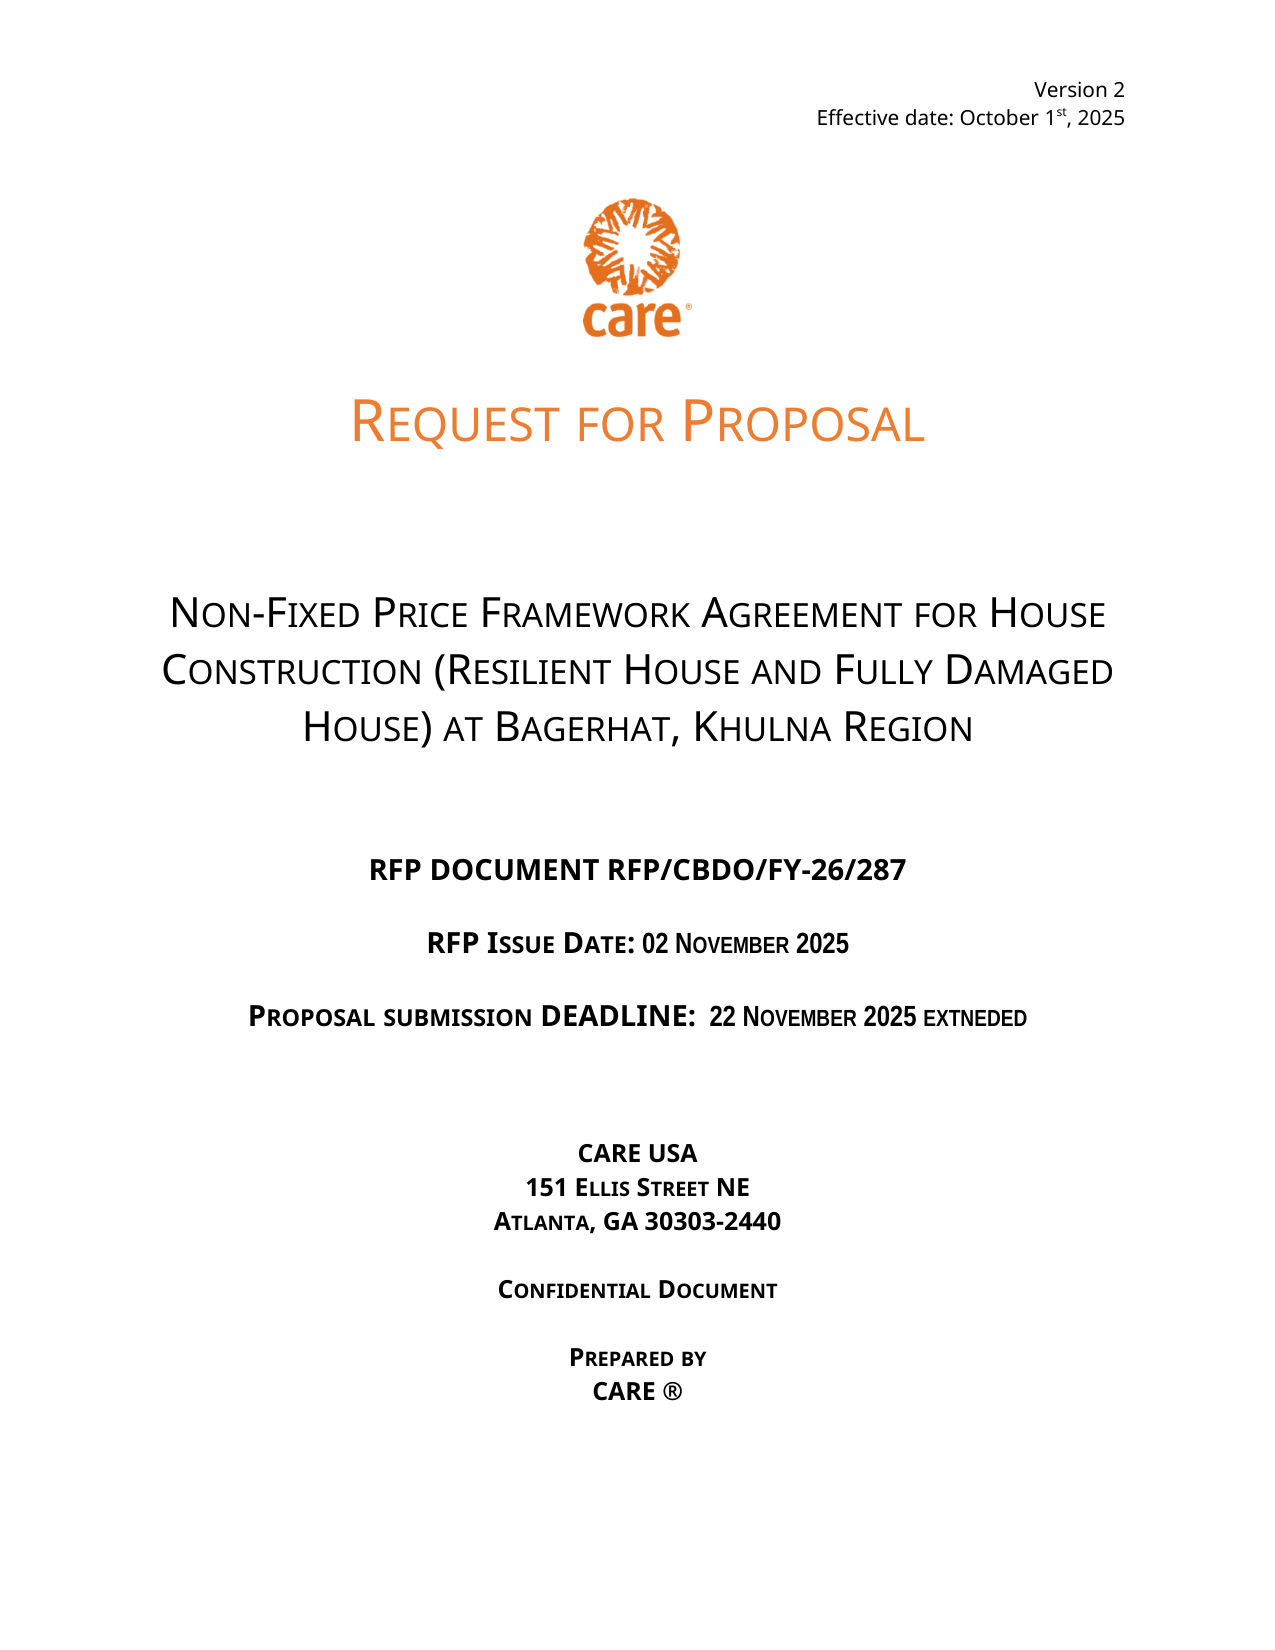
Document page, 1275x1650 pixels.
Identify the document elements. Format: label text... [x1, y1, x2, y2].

text Atlanta, GA 30303-2440 [150, 1203, 1125, 1238]
text Prepared by [150, 1340, 1125, 1374]
text Confidential Document [150, 1272, 1125, 1306]
text RFP DOCUMENT RFP/CBDO/FY-26/287 [150, 849, 1125, 889]
text 151 Ellis Street NE [150, 1169, 1125, 1203]
text Request for Proposal [150, 379, 1125, 459]
text RFP Issue Date: 02 November 2025 [150, 922, 1125, 962]
picture [583, 198, 692, 337]
text Proposal submission DEADLINE: 22 November 2025 extneded [150, 995, 1125, 1035]
text CARE ® [150, 1374, 1125, 1408]
text CARE USA [150, 1135, 1125, 1169]
text Non-Fixed Price Framework Agreement for House Construction (Resilient House and Fully Damaged House) at Bagerhat, Khulna Region [150, 583, 1125, 753]
